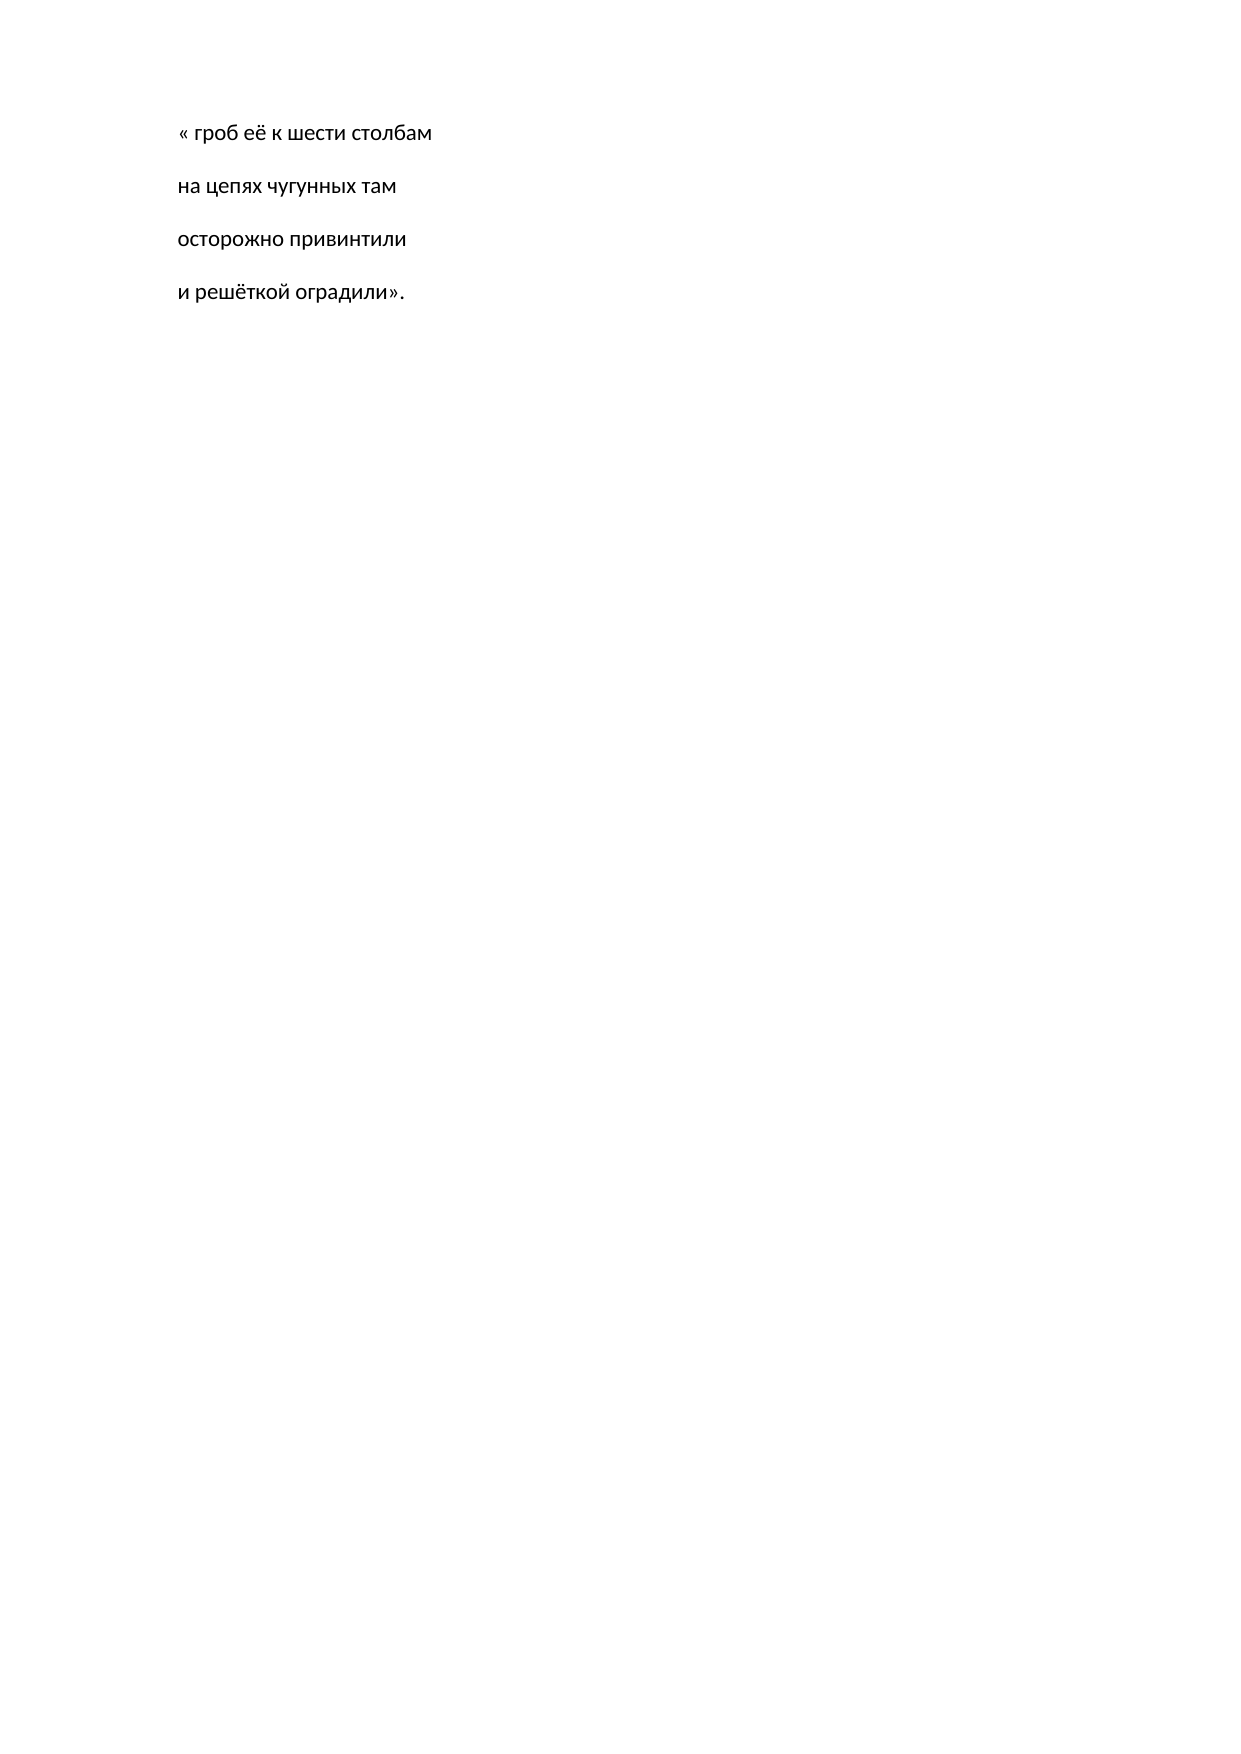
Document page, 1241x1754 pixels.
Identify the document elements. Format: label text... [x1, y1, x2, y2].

text и решёткой оградили». [177, 277, 1152, 305]
text « гроб её к шести столбам [177, 118, 1152, 146]
text осторожно привинтили [177, 224, 1152, 252]
text на цепях чугунных там [177, 171, 1152, 199]
